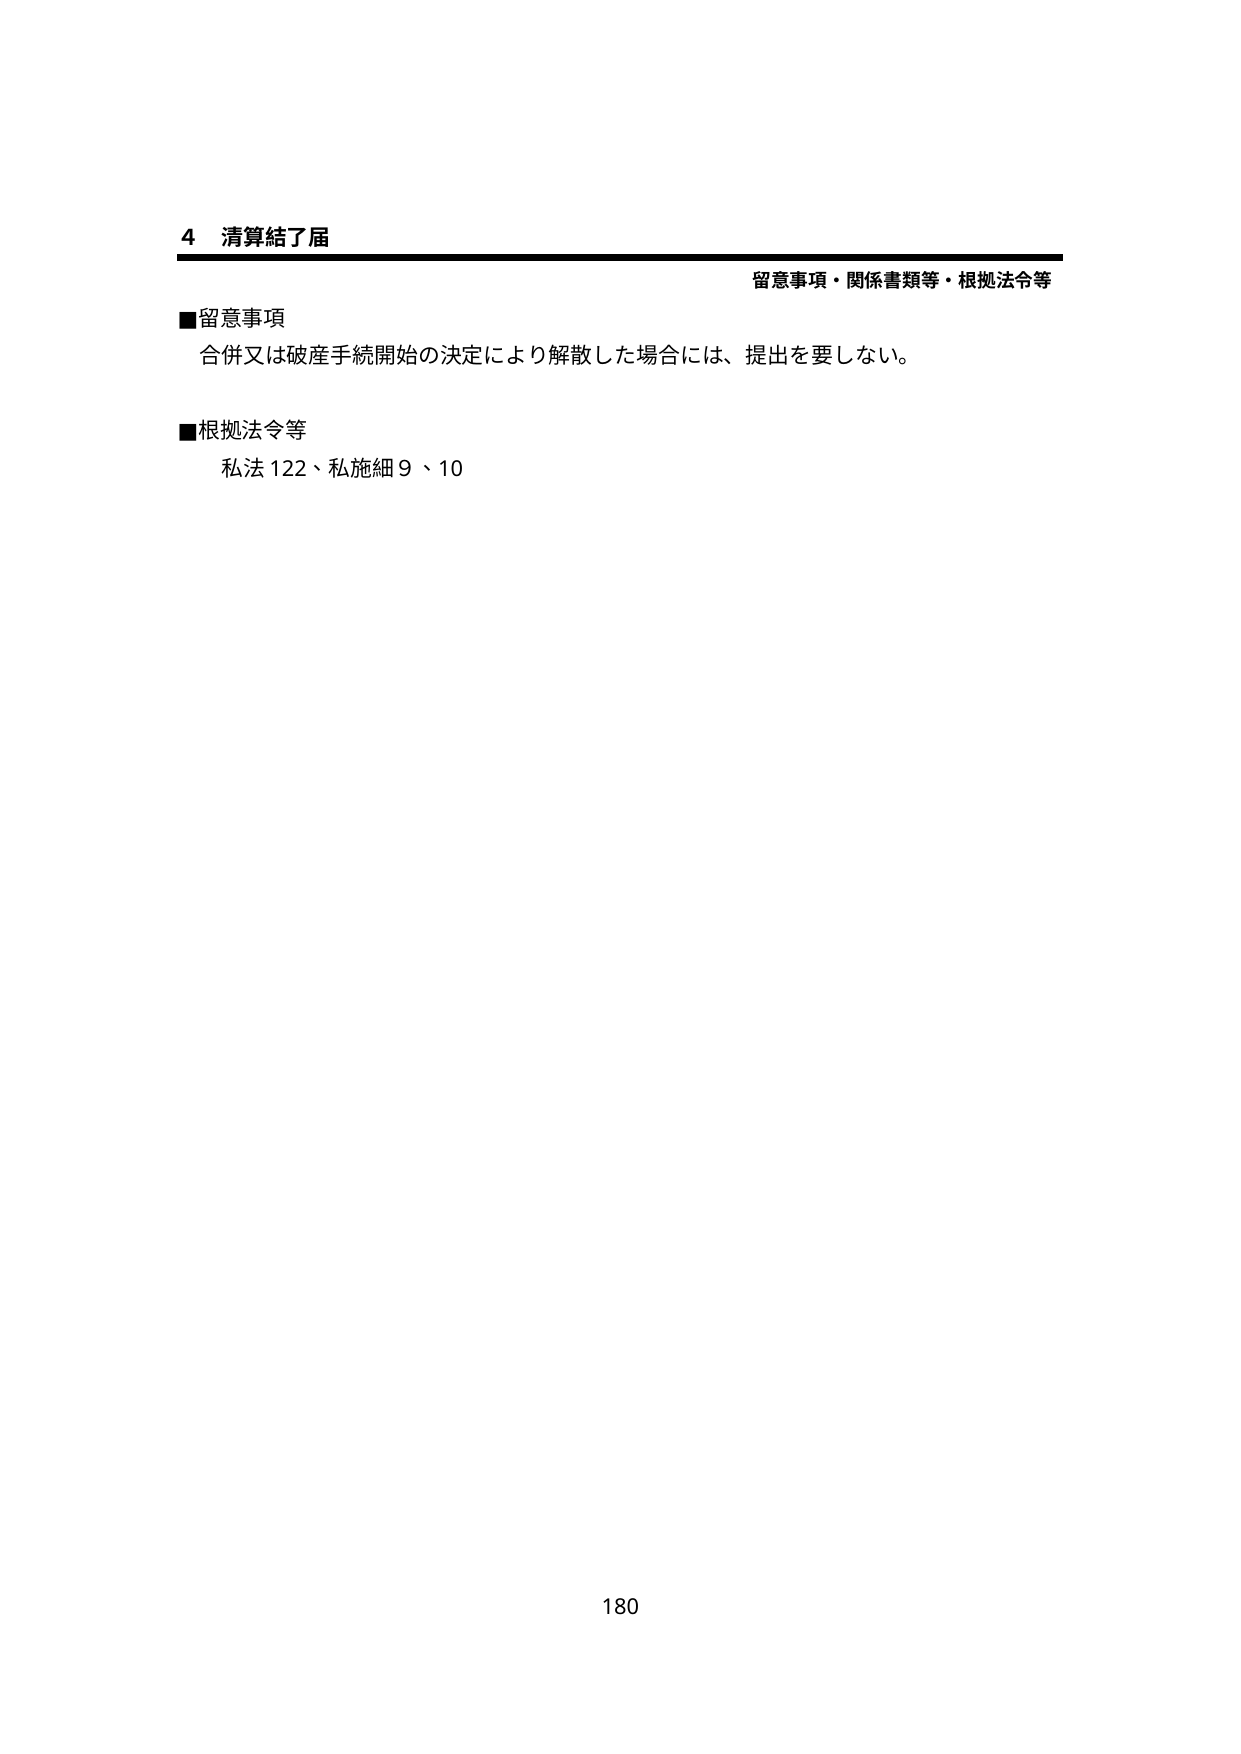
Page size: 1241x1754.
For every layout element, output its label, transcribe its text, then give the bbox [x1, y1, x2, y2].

text 合併又は破産手続開始の決定により解散した場合には、提出を要しない。 [199, 336, 1063, 373]
text ■留意事項 [177, 298, 1063, 336]
text ４ 清算結了届 [177, 217, 1063, 254]
text 私法122、私施細９、10 [177, 448, 1063, 486]
table_header 留意事項・関係書類等・根拠法令等 [177, 261, 1063, 298]
text ■根拠法令等 [177, 411, 1063, 448]
